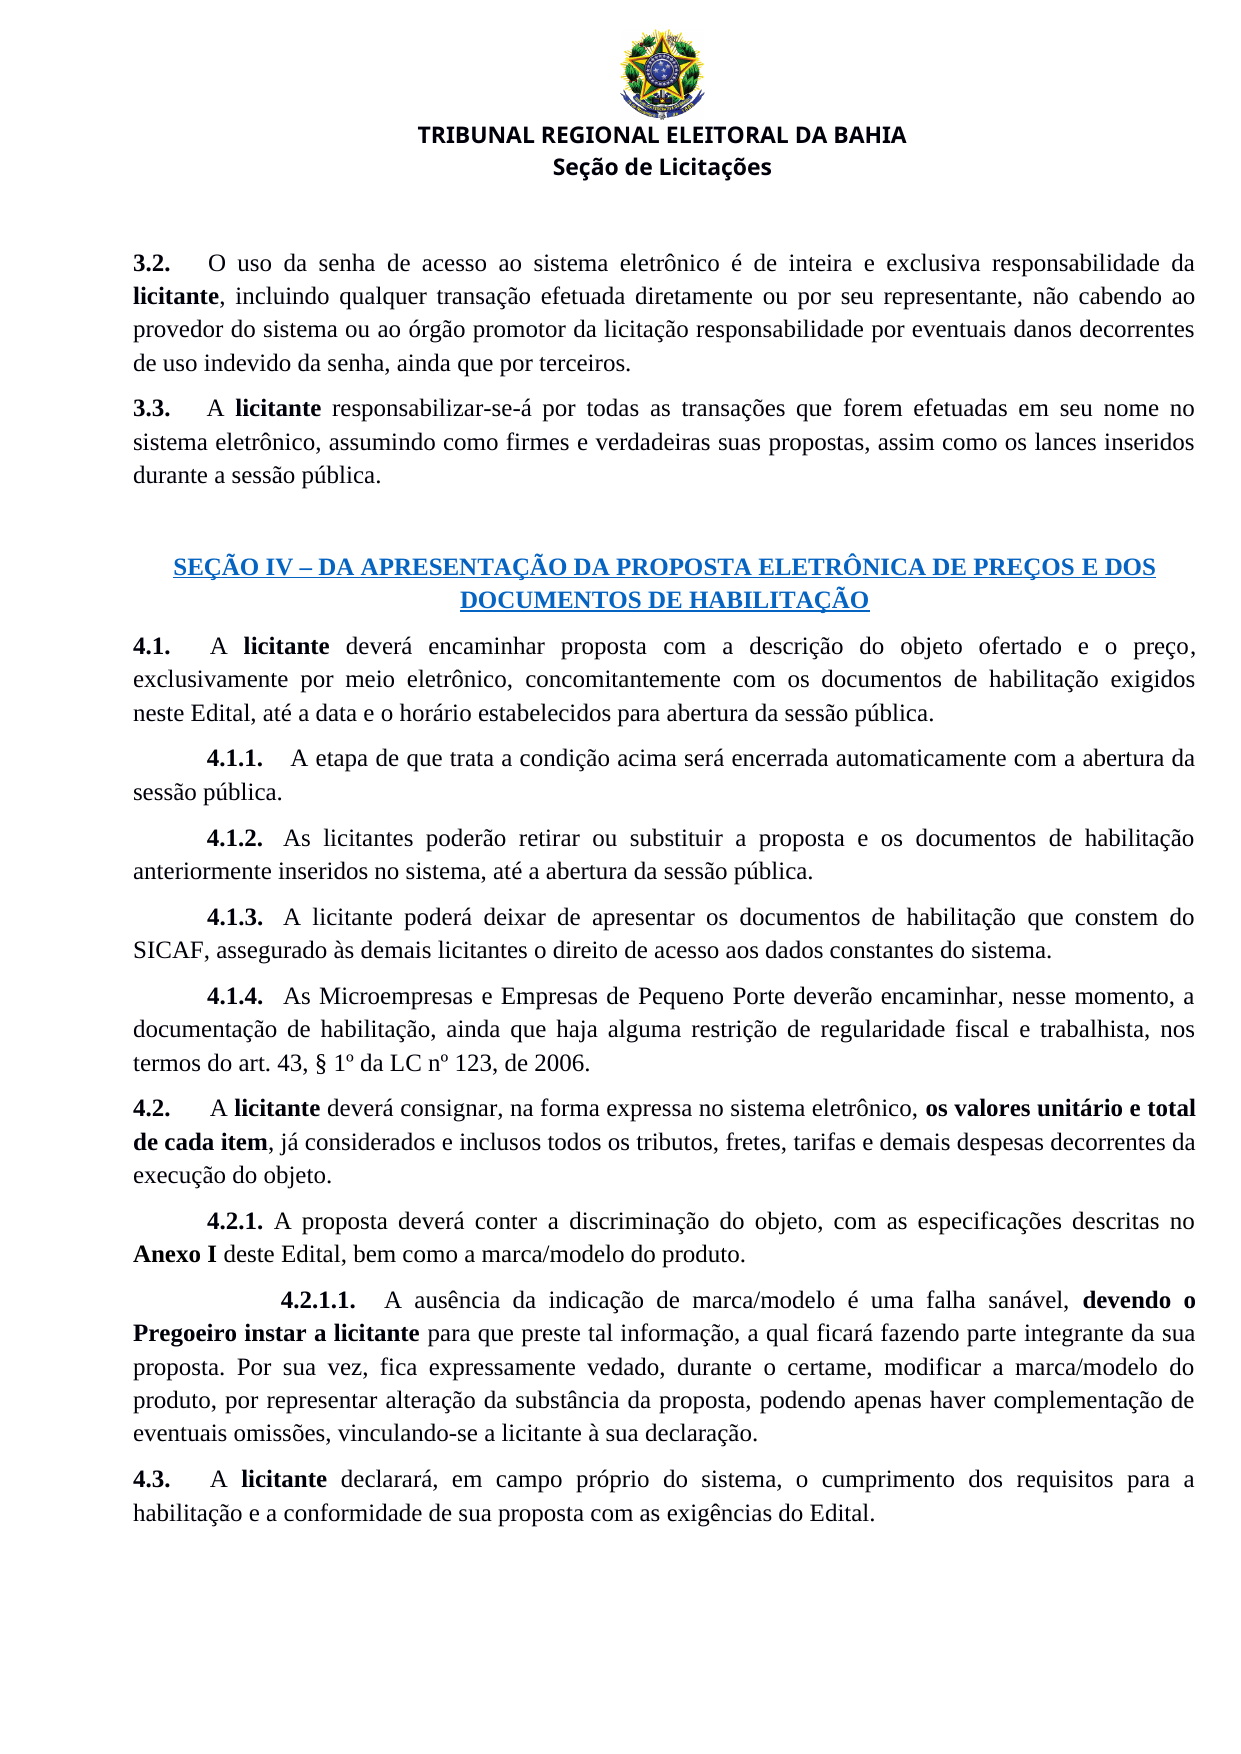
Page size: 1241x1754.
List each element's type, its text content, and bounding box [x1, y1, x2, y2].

text 4.1.2. As licitantes poderão retirar ou substituir a proposta e os documentos de habilitação anteriormente inseridos no sistema, até a abertura da sessão pública. [133, 819, 1196, 886]
text SEÇÃO IV – DA APRESENTAÇÃO DA PROPOSTA ELETRÔNICA DE PREÇOS E DOS DOCUMENTOS DE HABILITAÇÃO [133, 548, 1196, 615]
text 4.2. A licitante deverá consignar, na forma expressa no sistema eletrônico, os valores unitário e total de cada item, já considerados e inclusos todos os tributos, fretes, tarifas e demais despesas decorrentes da execução do objeto. [133, 1090, 1196, 1190]
text 4.1.4. As Microempresas e Empresas de Pequeno Porte deverão encaminhar, nesse momento, a documentação de habilitação, ainda que haja alguma restrição de regularidade fiscal e trabalhista, nos termos do art. 43, § 1º da LC nº 123, de 2006. [133, 978, 1196, 1078]
text 4.2.1. A proposta deverá conter a discriminação do objeto, com as especificações descritas no Anexo I deste Edital, bem como a marca/modelo do produto. [133, 1203, 1196, 1269]
text 4.3. A licitante declarará, em campo próprio do sistema, o cumprimento dos requisitos para a habilitação e a conformidade de sua proposta com as exigências do Edital. [133, 1461, 1196, 1528]
text 4.1.1. A etapa de que trata a condição acima será encerrada automaticamente com a abertura da sessão pública. [133, 740, 1196, 807]
text 4.1. A licitante deverá encaminhar proposta com a descrição do objeto ofertado e o preço, exclusivamente por meio eletrônico, concomitantemente com os documentos de habilitação exigidos neste Edital, até a data e o horário estabelecidos para abertura da sessão pública. [133, 628, 1196, 728]
text 4.2.1.1. A ausência da indicação de marca/modelo é uma falha sanável, devendo o Pregoeiro instar a licitante para que preste tal informação, a qual ficará fazendo parte integrante da sua proposta. Por sua vez, fica expressamente vedado, durante o certame, modificar a marca/modelo do produto, por representar alteração da substância da proposta, podendo apenas haver complementação de eventuais omissões, vinculando-se a licitante à sua declaração. [133, 1282, 1196, 1448]
text 3.2. O uso da senha de acesso ao sistema eletrônico é de inteira e exclusiva responsabilidade da licitante, incluindo qualquer transação efetuada diretamente ou por seu representante, não cabendo ao provedor do sistema ou ao órgão promotor da licitação responsabilidade por eventuais danos decorrentes de uso indevido da senha, ainda que por terceiros. [133, 244, 1196, 378]
text 4.1.3. A licitante poderá deixar de apresentar os documentos de habilitação que constem do SICAF, assegurado às demais licitantes o direito de acesso aos dados constantes do sistema. [133, 898, 1196, 965]
text 3.3. A licitante responsabilizar-se-á por todas as transações que forem efetuadas em seu nome no sistema eletrônico, assumindo como firmes e verdadeiras suas propostas, assim como os lances inseridos durante a sessão pública. [133, 390, 1196, 490]
